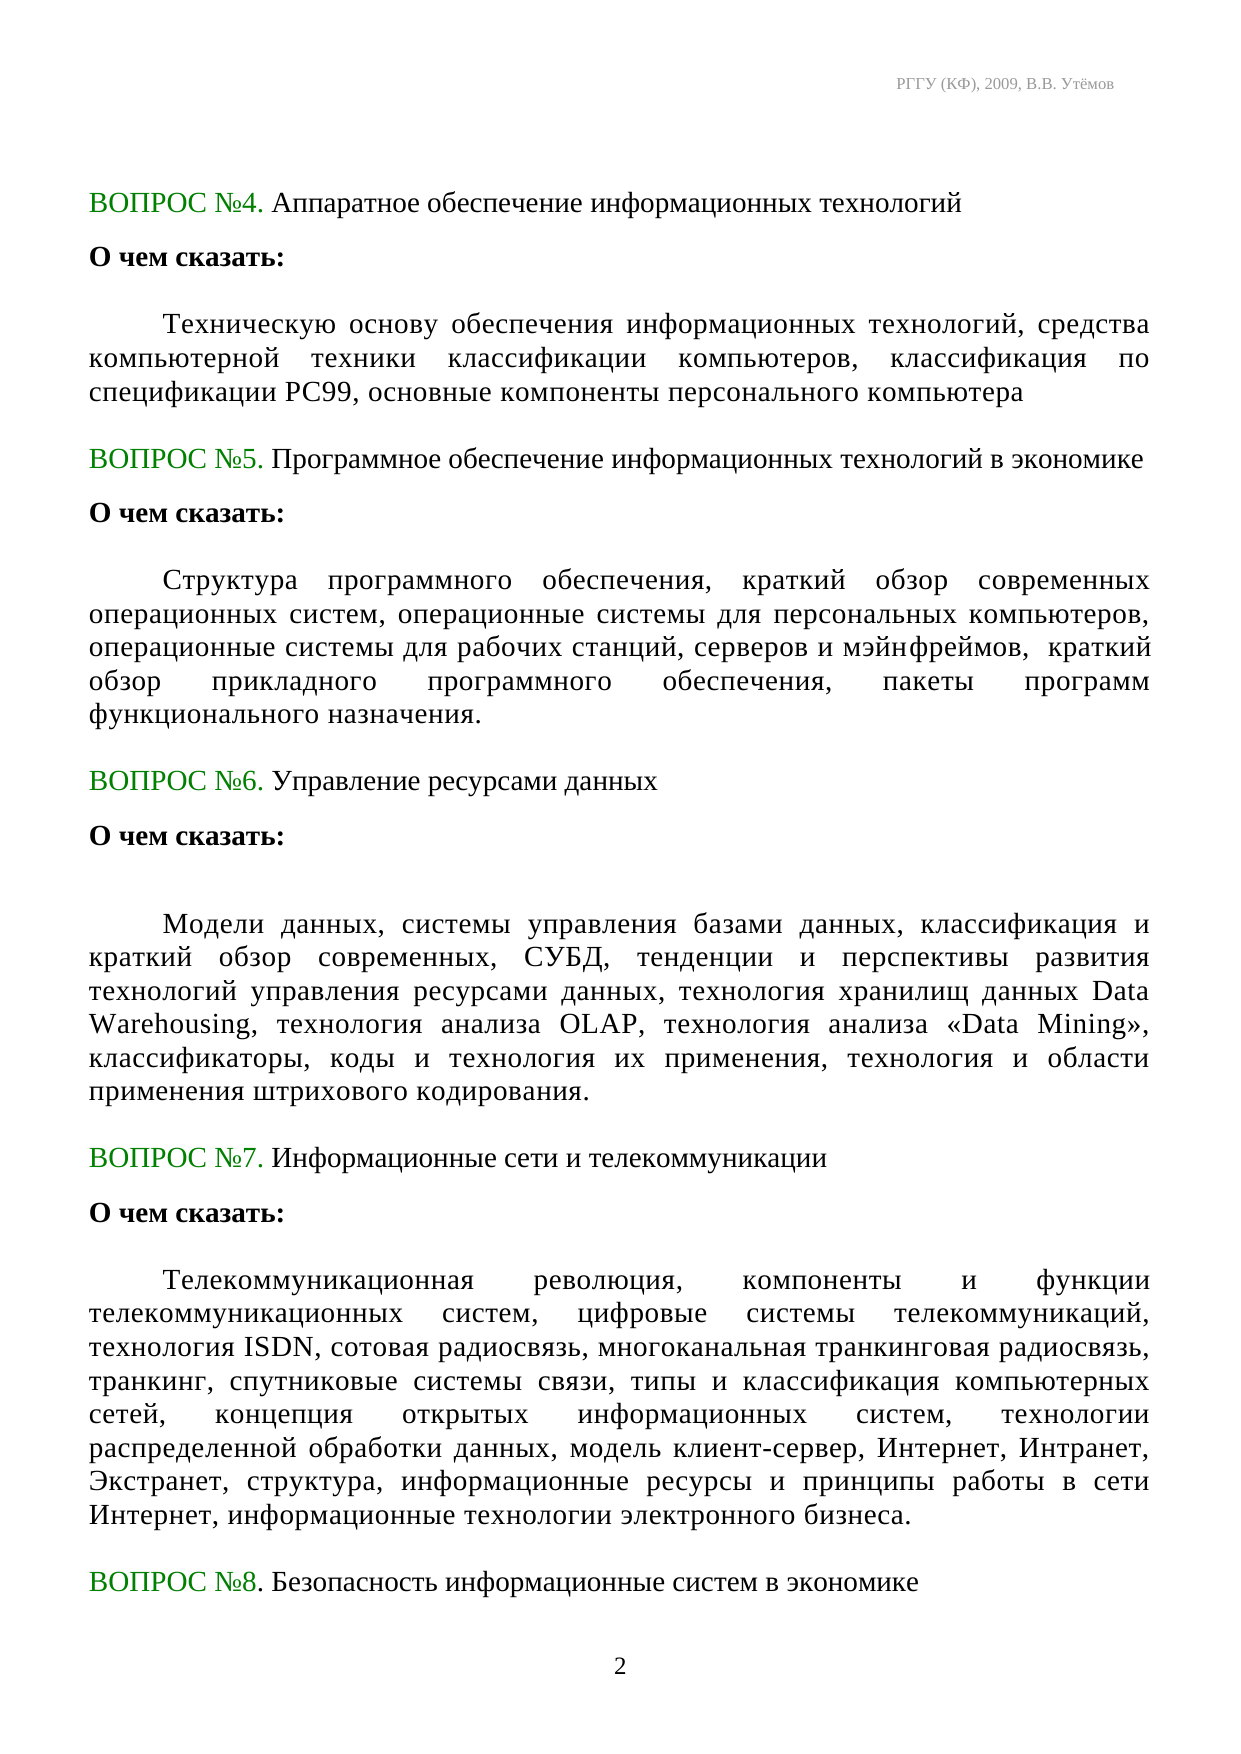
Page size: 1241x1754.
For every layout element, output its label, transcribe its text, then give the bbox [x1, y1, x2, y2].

text О чем сказать: [89, 818, 1152, 851]
text ВОПРОС №4. Аппаратное обеспечение информационных технологий [89, 185, 1152, 219]
text ВОПРОС №6. Управление ресурсами данных [89, 763, 1152, 797]
text О чем сказать: [89, 239, 1152, 273]
text Техническую основу обеспечения информационных технологий, средства компьютерной техники классификации компьютеров, классификация по спецификации РС99, основные компоненты персонального компьютера [89, 307, 1152, 407]
text Модели данных, системы управления базами данных, классификация и краткий обзор современных, СУБД, тенденции и перспективы развития технологий управления ресурсами данных, технология хранилищ данных Data Warehousing, технология анализа OLAP, технология анализа «Data Mining», классификаторы, коды и технология их применения, технология и области применения штрихового кодирования. [89, 906, 1152, 1107]
text О чем сказать: [89, 1195, 1152, 1228]
text ВОПРОС №8. Безопасность информационные систем в экономике [89, 1564, 1152, 1597]
text ВОПРОС №7. Информационные сети и телекоммуникации [89, 1141, 1152, 1174]
text ВОПРОС №5. Программное обеспечение информационных технологий в экономике [89, 441, 1152, 474]
text Структура программного обеспечения, краткий обзор современных операционных систем, операционные системы для персональных компьютеров, операционные системы для рабочих станций, серверов и мэйнфреймов, краткий обзор прикладного программного обеспечения, пакеты программ функционального назначения. [89, 562, 1152, 730]
text О чем сказать: [89, 495, 1152, 529]
text Телекоммуникационная революция, компоненты и функции телекоммуникационных систем, цифровые системы телекоммуникаций, технология ISDN, сотовая радиосвязь, многоканальная транкинговая радиосвязь, транкинг, спутниковые системы связи, типы и классификация компьютерных сетей, концепция открытых информационных систем, технологии распределенной обработки данных, модель клиент-сервер, Интернет, Интранет, Экстранет, структура, информационные ресурсы и принципы работы в сети Интернет, информационные технологии электронного бизнеса. [89, 1262, 1152, 1530]
